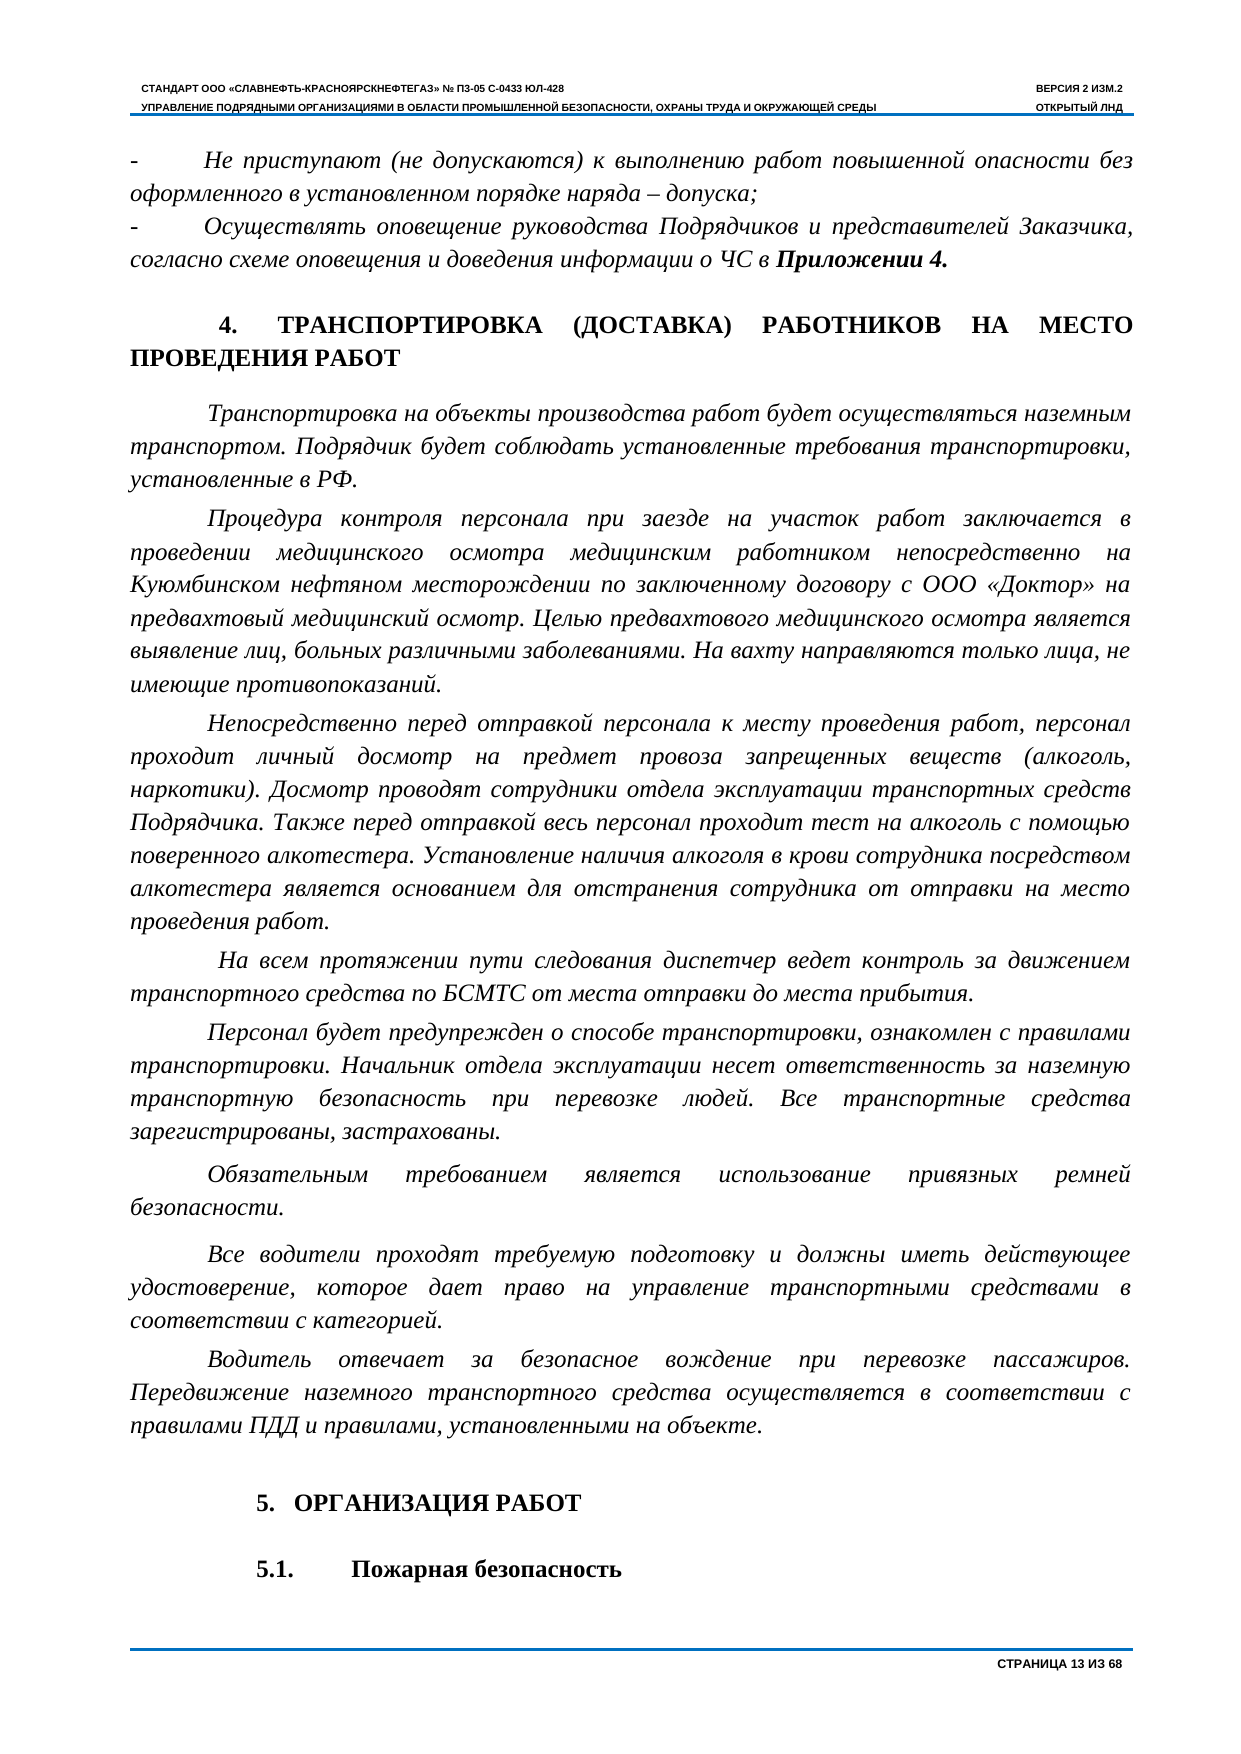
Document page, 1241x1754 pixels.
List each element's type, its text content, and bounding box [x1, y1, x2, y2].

text Непосредственно перед отправкой персонала к месту проведения работ, персонал проходит личный досмотр на предмет провоза запрещенных веществ (алкоголь, наркотики). Досмотр проводят сотрудники отдела эксплуатации транспортных средств Подрядчика. Также перед отправкой весь персонал проходит тест на алкоголь с помощью поверенного алкотестера. Установление наличия алкоголя в крови сотрудника посредством алкотестера является основанием для отстранения сотрудника от отправки на место проведения работ. [130, 708, 1134, 935]
text Водитель отвечает за безопасное вождение при перевозке пассажиров. Передвижение наземного транспортного средства осуществляется в соответствии с правилами ПДД и правилами, установленными на объекте. [130, 1344, 1134, 1439]
list ОРГАНИЗАЦИЯ РАБОТ [256, 1488, 1134, 1517]
list Не приступают (не допускаются) к выполнению работ повышенной опасности без оформленного в установленном порядке наряда – допуска; [130, 145, 1136, 207]
text Все водители проходят требуемую подготовку и должны иметь действующее удостоверение, которое дает право на управление транспортными средствами в соответствии с категорией. [130, 1239, 1134, 1333]
text На всем протяжении пути следования диспетчер ведет контроль за движением транспортного средства по БСМТС от места отправки до места прибытия. [130, 945, 1134, 1007]
list ТРАНСПОРТИРОВКА (ДОСТАВКА) РАБОТНИКОВ НА МЕСТО ПРОВЕДЕНИЯ РАБОТ [130, 310, 1134, 372]
list Осуществлять оповещение руководства Подрядчиков и представителей Заказчика, согласно схеме оповещения и доведения информации о ЧС в Приложении 4. [130, 211, 1136, 273]
text Процедура контроля персонала при заезде на участок работ заключается в проведении медицинского осмотра медицинским работником непосредственно на Куюмбинском нефтяном месторождении по заключенному договору с ООО «Доктор» на предвахтовый медицинский осмотр. Целью предвахтового медицинского осмотра является выявление лиц, больных различными заболеваниями. На вахту направляются только лица, не имеющие противопоказаний. [130, 503, 1134, 697]
text Персонал будет предупрежден о способе транспортировки, ознакомлен с правилами транспортировки. Начальник отдела эксплуатации несет ответственность за наземную транспортную безопасность при перевозке людей. Все транспортные средства зарегистрированы, застрахованы. [130, 1017, 1134, 1144]
text Транспортировка на объекты производства работ будет осуществляться наземным транспортом. Подрядчик будет соблюдать установленные требования транспортировки, установленные в РФ. [130, 398, 1134, 493]
list Пожарная безопасность [256, 1554, 1134, 1583]
text Обязательным требованием является использование привязных ремней безопасности. [130, 1159, 1134, 1221]
